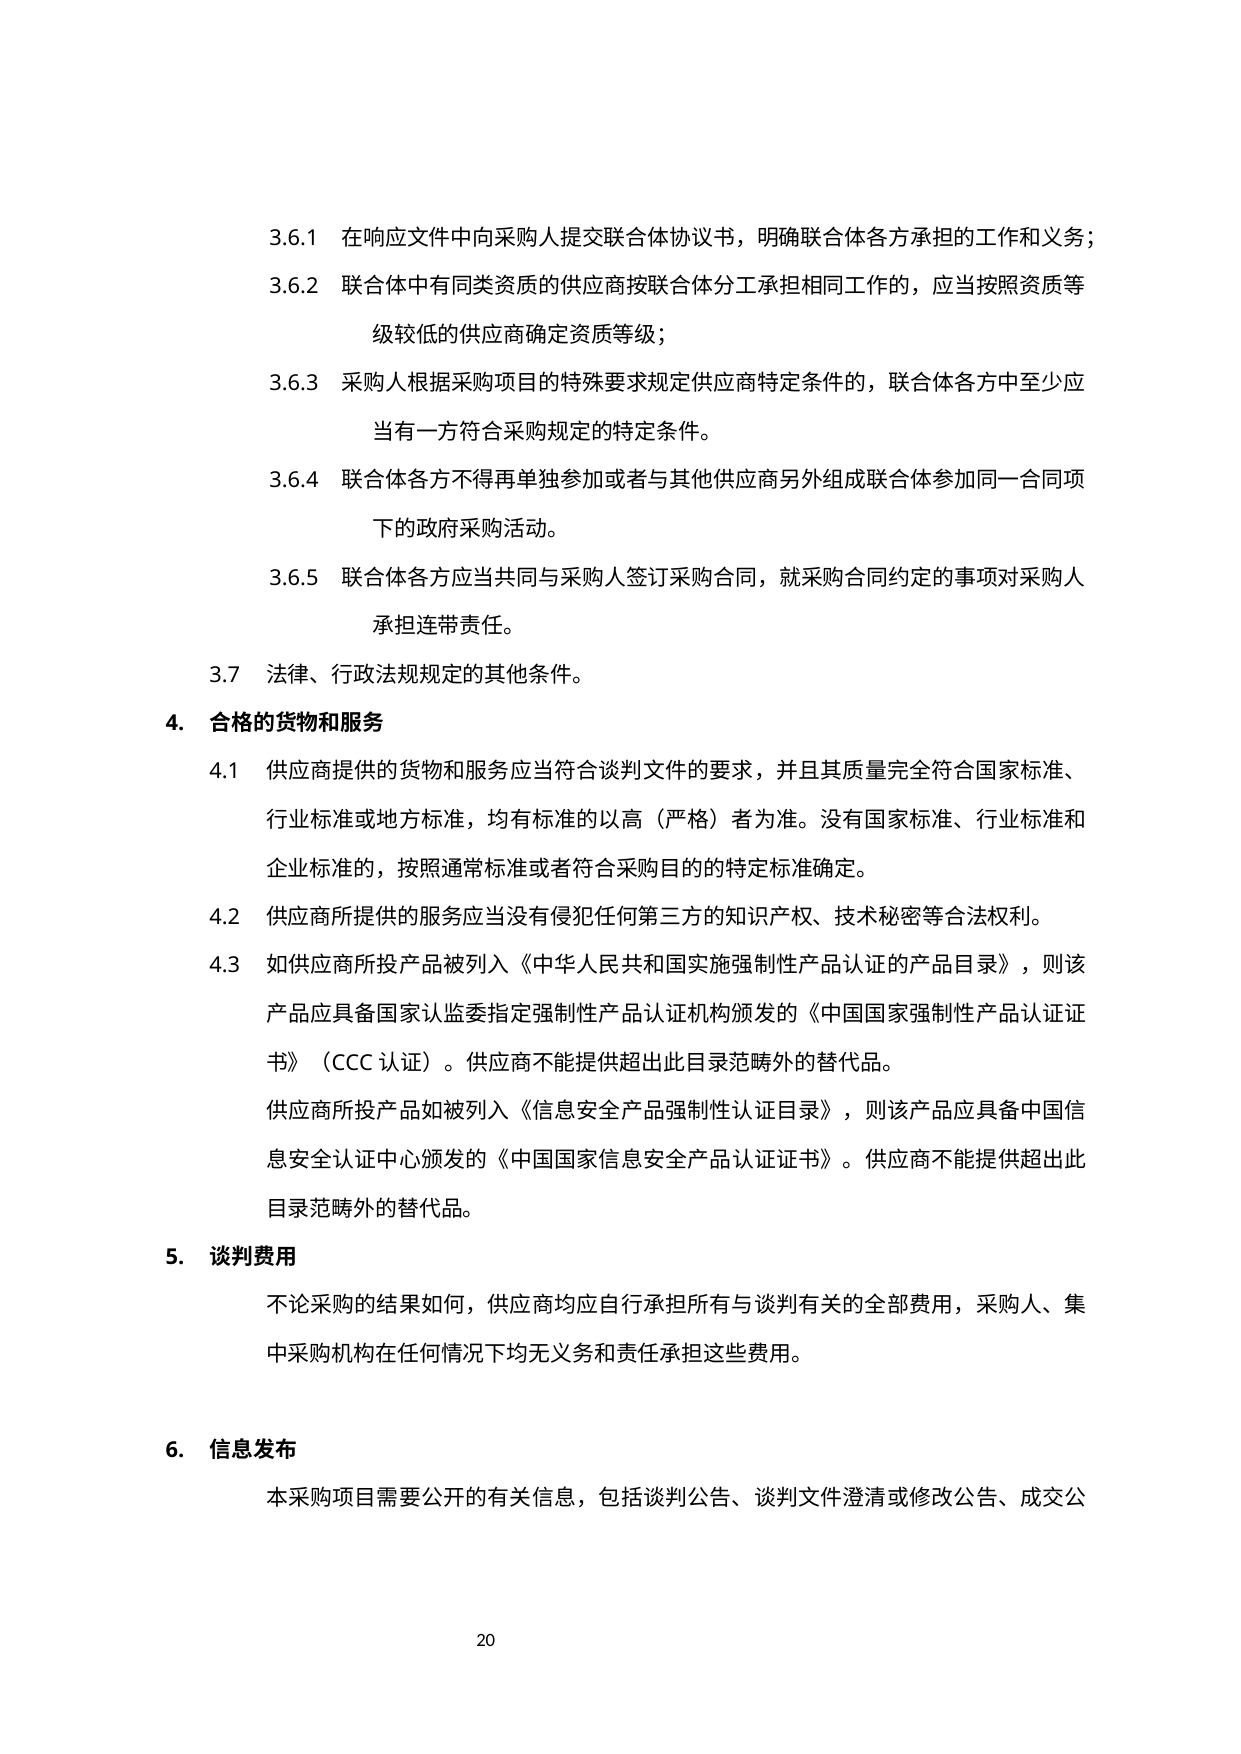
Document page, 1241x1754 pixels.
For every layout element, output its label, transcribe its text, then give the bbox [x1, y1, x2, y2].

list 3.6.1 在响应文件中向采购人提交联合体协议书，明确联合体各方承担的工作和义务； [269, 219, 1087, 252]
list 3.6.5 联合体各方应当共同与采购人签订采购合同，就采购合同约定的事项对采购人承担连带责任。 [269, 559, 1087, 640]
list 供应商提供的货物和服务应当符合谈判文件的要求，并且其质量完全符合国家标准、行业标准或地方标准，均有标准的以高（严格）者为准。没有国家标准、行业标准和企业标准的，按照通常标准或者符合采购目的的特定标准确定。 [209, 753, 1087, 883]
list 3.6.4 联合体各方不得再单独参加或者与其他供应商另外组成联合体参加同一合同项下的政府采购活动。 [269, 462, 1087, 543]
list 法律、行政法规规定的其他条件。 [209, 656, 1087, 689]
list 如供应商所投产品被列入《中华人民共和国实施强制性产品认证的产品目录》，则该产品应具备国家认监委指定强制性产品认证机构颁发的《中国国家强制性产品认证证书》（CCC 认证）。供应商不能提供超出此目录范畴外的替代品。 [209, 947, 1087, 1077]
text 不论采购的结果如何，供应商均应自行承担所有与谈判有关的全部费用，采购人、集中采购机构在任何情况下均无义务和责任承担这些费用。 [266, 1287, 1087, 1368]
list 谈判费用 [165, 1239, 1087, 1271]
list 信息发布 [165, 1432, 1087, 1464]
list 3.6.3 采购人根据采购项目的特殊要求规定供应商特定条件的，联合体各方中至少应当有一方符合采购规定的特定条件。 [269, 365, 1087, 446]
list 供应商所投产品如被列入《信息安全产品强制性认证目录》，则该产品应具备中国信息安全认证中心颁发的《中国国家信息安全产品认证证书》。供应商不能提供超出此目录范畴外的替代品。 [266, 1093, 1087, 1223]
list 供应商所提供的服务应当没有侵犯任何第三方的知识产权、技术秘密等合法权利。 [209, 899, 1087, 931]
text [266, 1480, 1087, 1512]
list 合格的货物和服务 [165, 704, 1087, 737]
list 3.6.2 联合体中有同类资质的供应商按联合体分工承担相同工作的，应当按照资质等级较低的供应商确定资质等级； [269, 268, 1087, 349]
